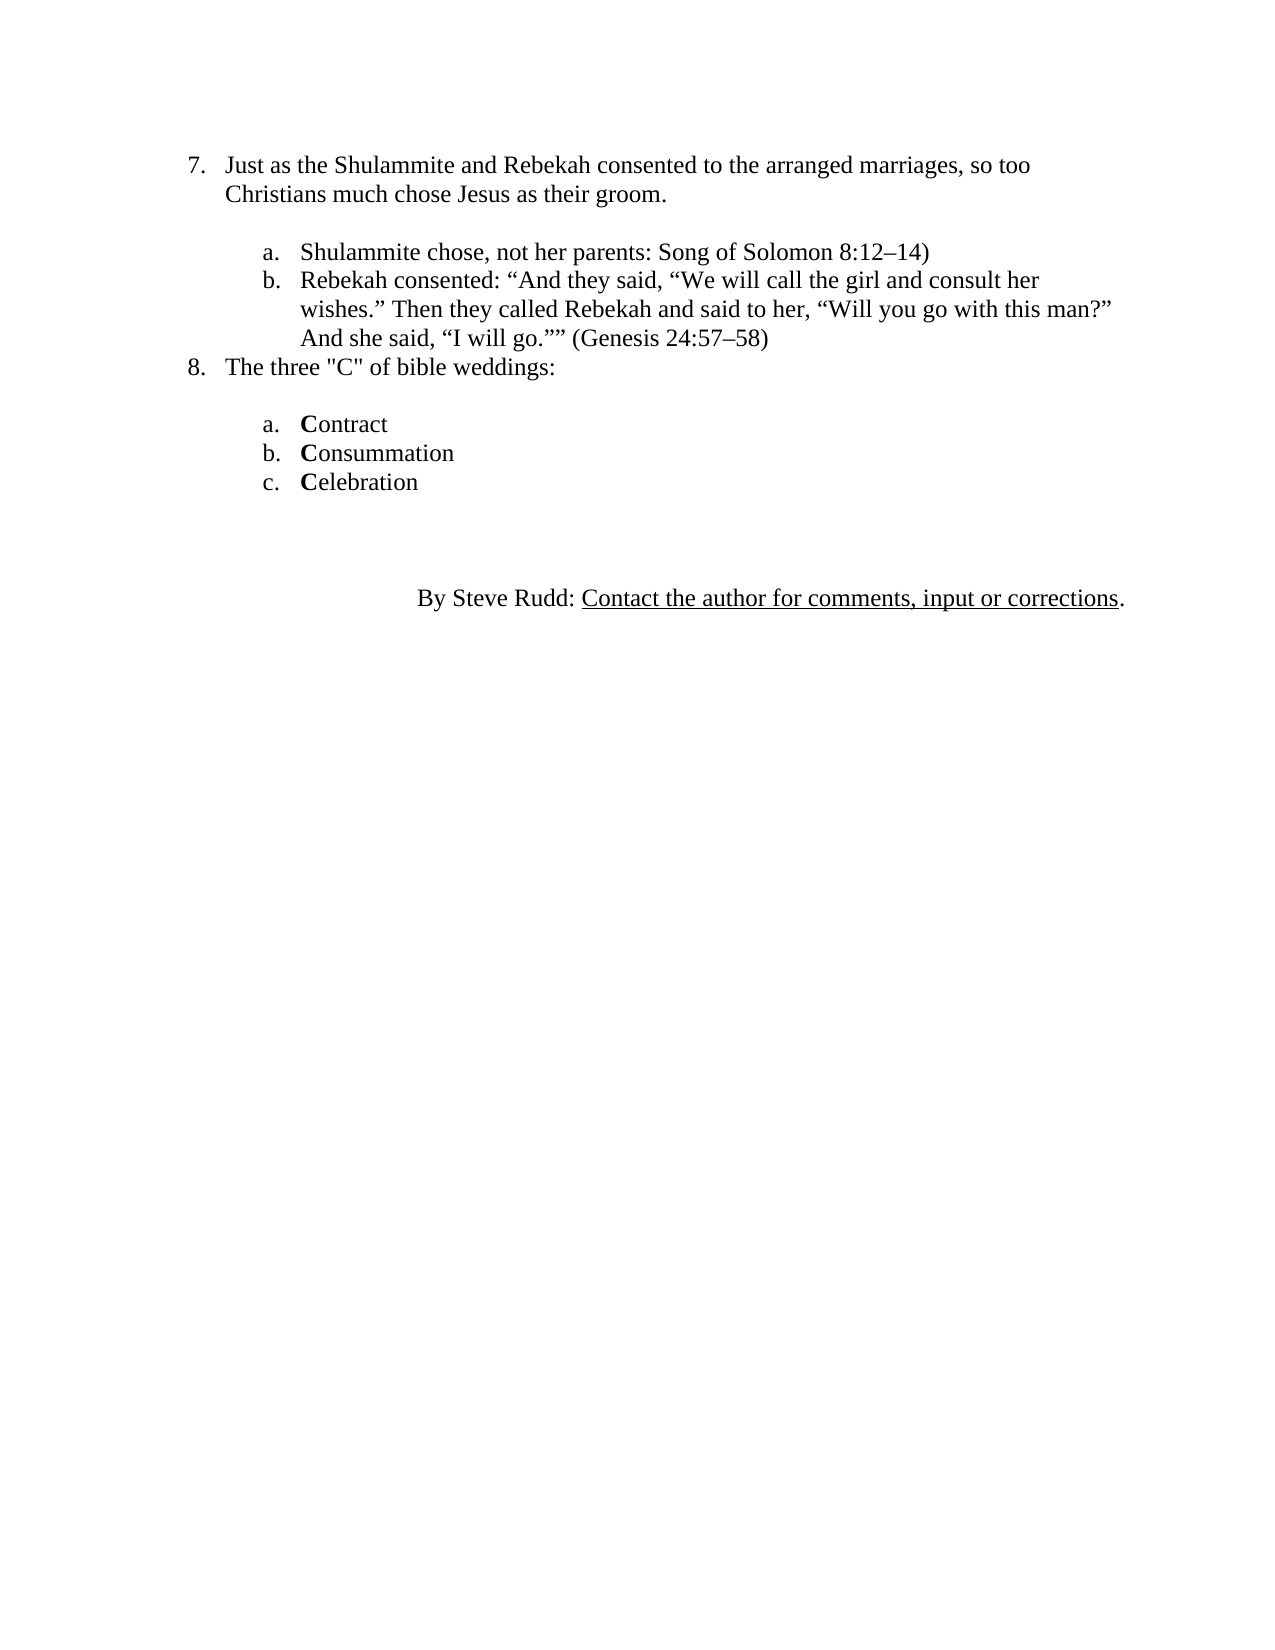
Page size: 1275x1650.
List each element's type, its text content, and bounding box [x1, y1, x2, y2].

text By Steve Rudd: Contact the author for comments, input or corrections. [225, 583, 1125, 612]
list Shulammite chose, not her parents: Song of Solomon 8:12–14) [262, 237, 1125, 265]
list The three "C" of bible weddings: [187, 352, 1125, 380]
list Celebration [262, 467, 1125, 496]
list Just as the Shulammite and Rebekah consented to the arranged marriages, so too Christians much chose Jesus as their groom. [187, 150, 1125, 207]
list Consummation [262, 438, 1125, 467]
list Contract [262, 409, 1125, 438]
list Rebekah consented: “And they said, “We will call the girl and consult her wishes.” Then they called Rebekah and said to her, “Will you go with this man?” And she said, “I will go.”” (Genesis 24:57–58) [262, 265, 1125, 352]
